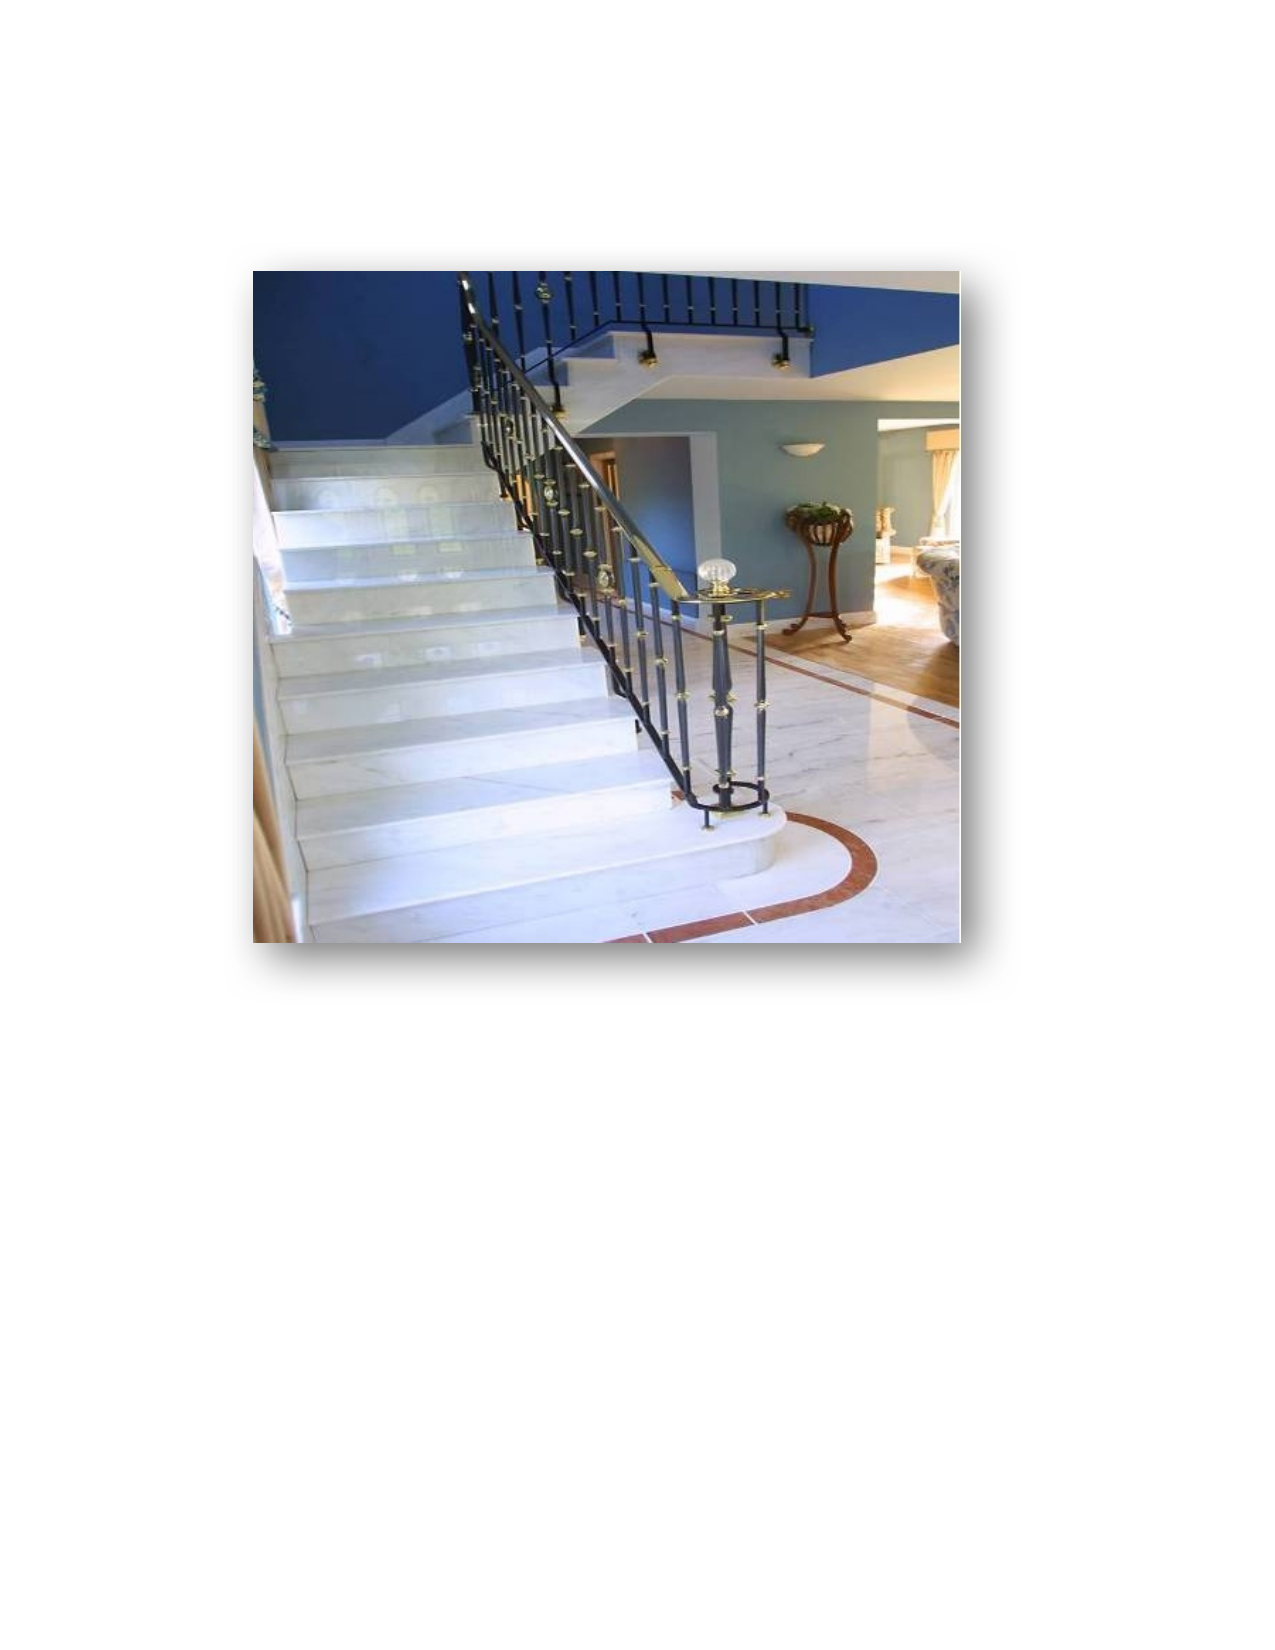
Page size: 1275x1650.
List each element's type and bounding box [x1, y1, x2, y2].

picture [253, 271, 961, 943]
